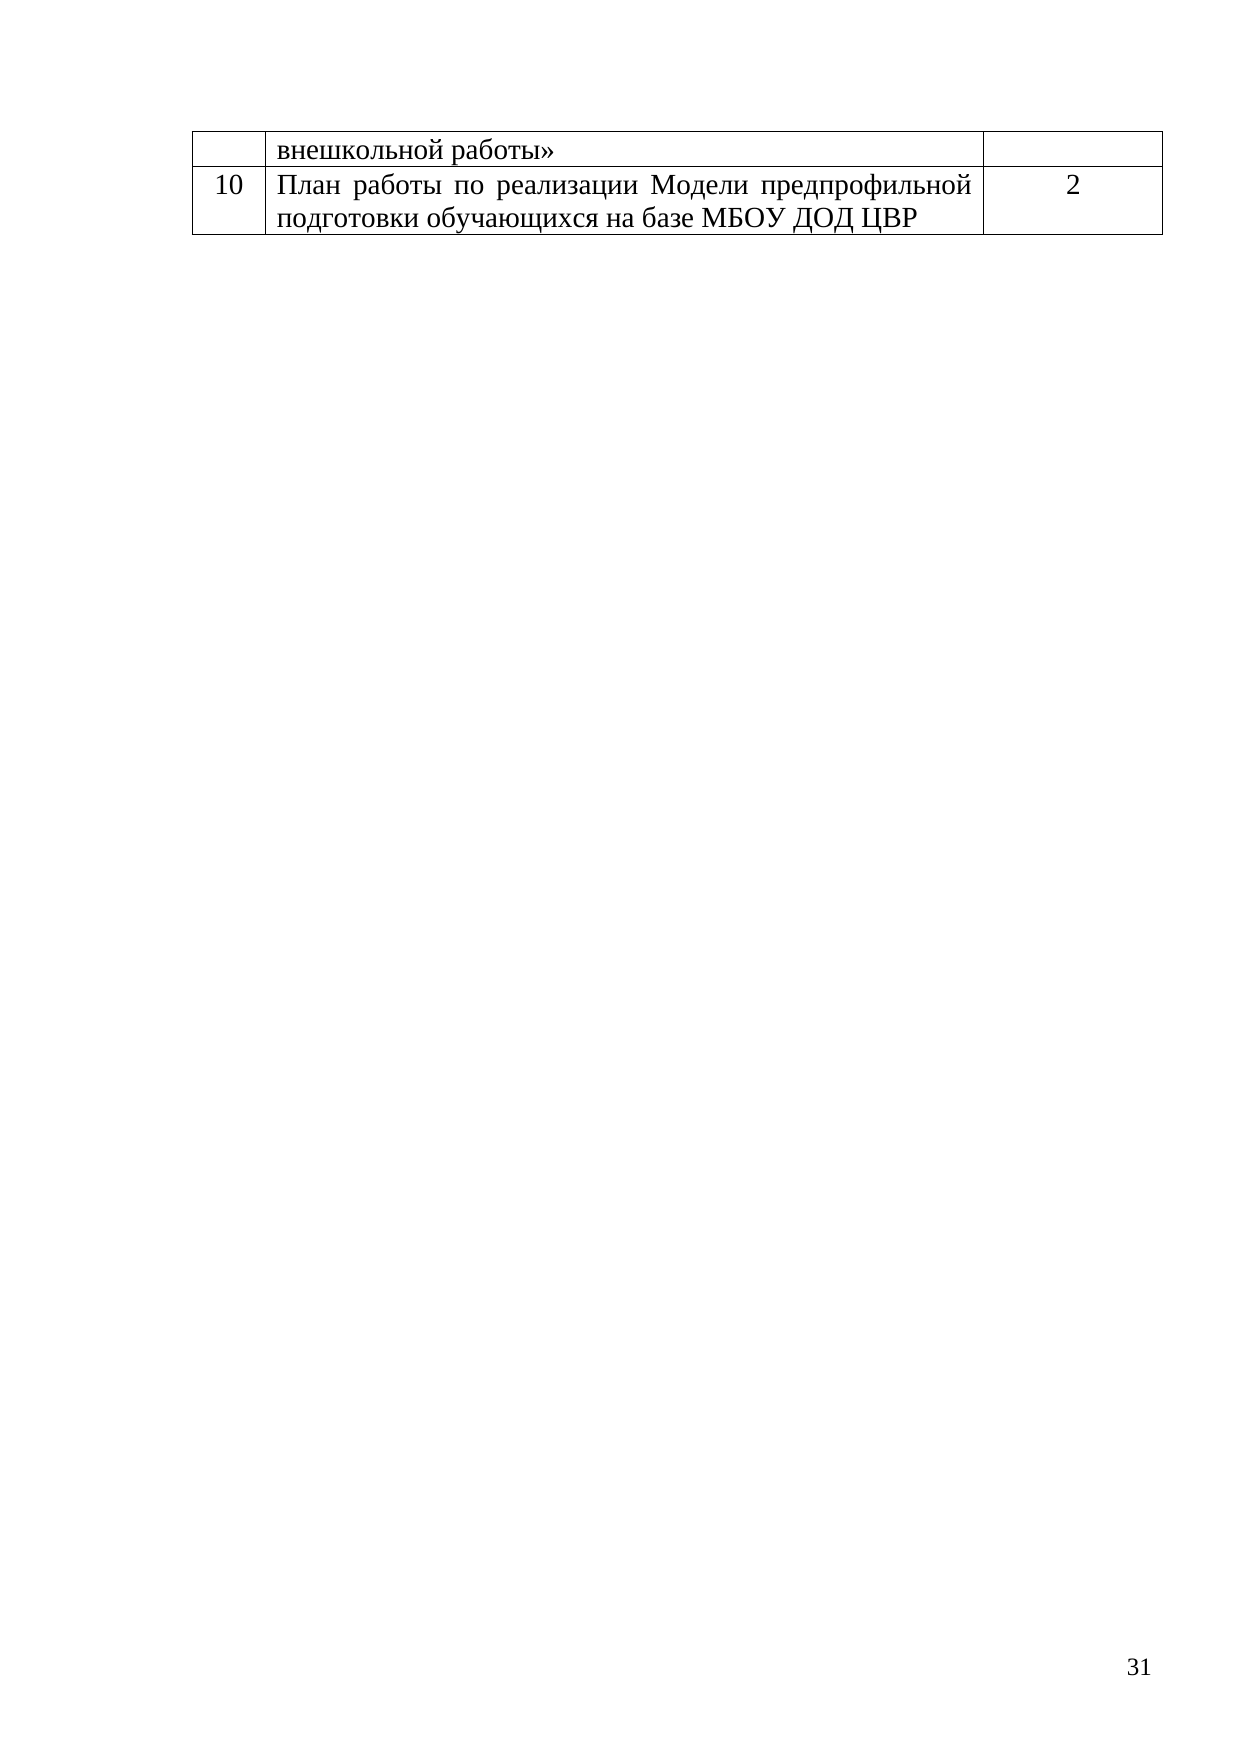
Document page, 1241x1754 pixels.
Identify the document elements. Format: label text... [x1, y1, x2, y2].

table_cell 2 [984, 167, 1162, 234]
table_cell 9 [193, 132, 265, 166]
table_cell 10 [193, 167, 265, 234]
table_cell 6 [984, 132, 1162, 166]
table_cell План работы по реализации Модели предпрофильной подготовки обучающихся на базе МБОУ ДОД ЦВР [266, 167, 983, 234]
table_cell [266, 132, 983, 166]
